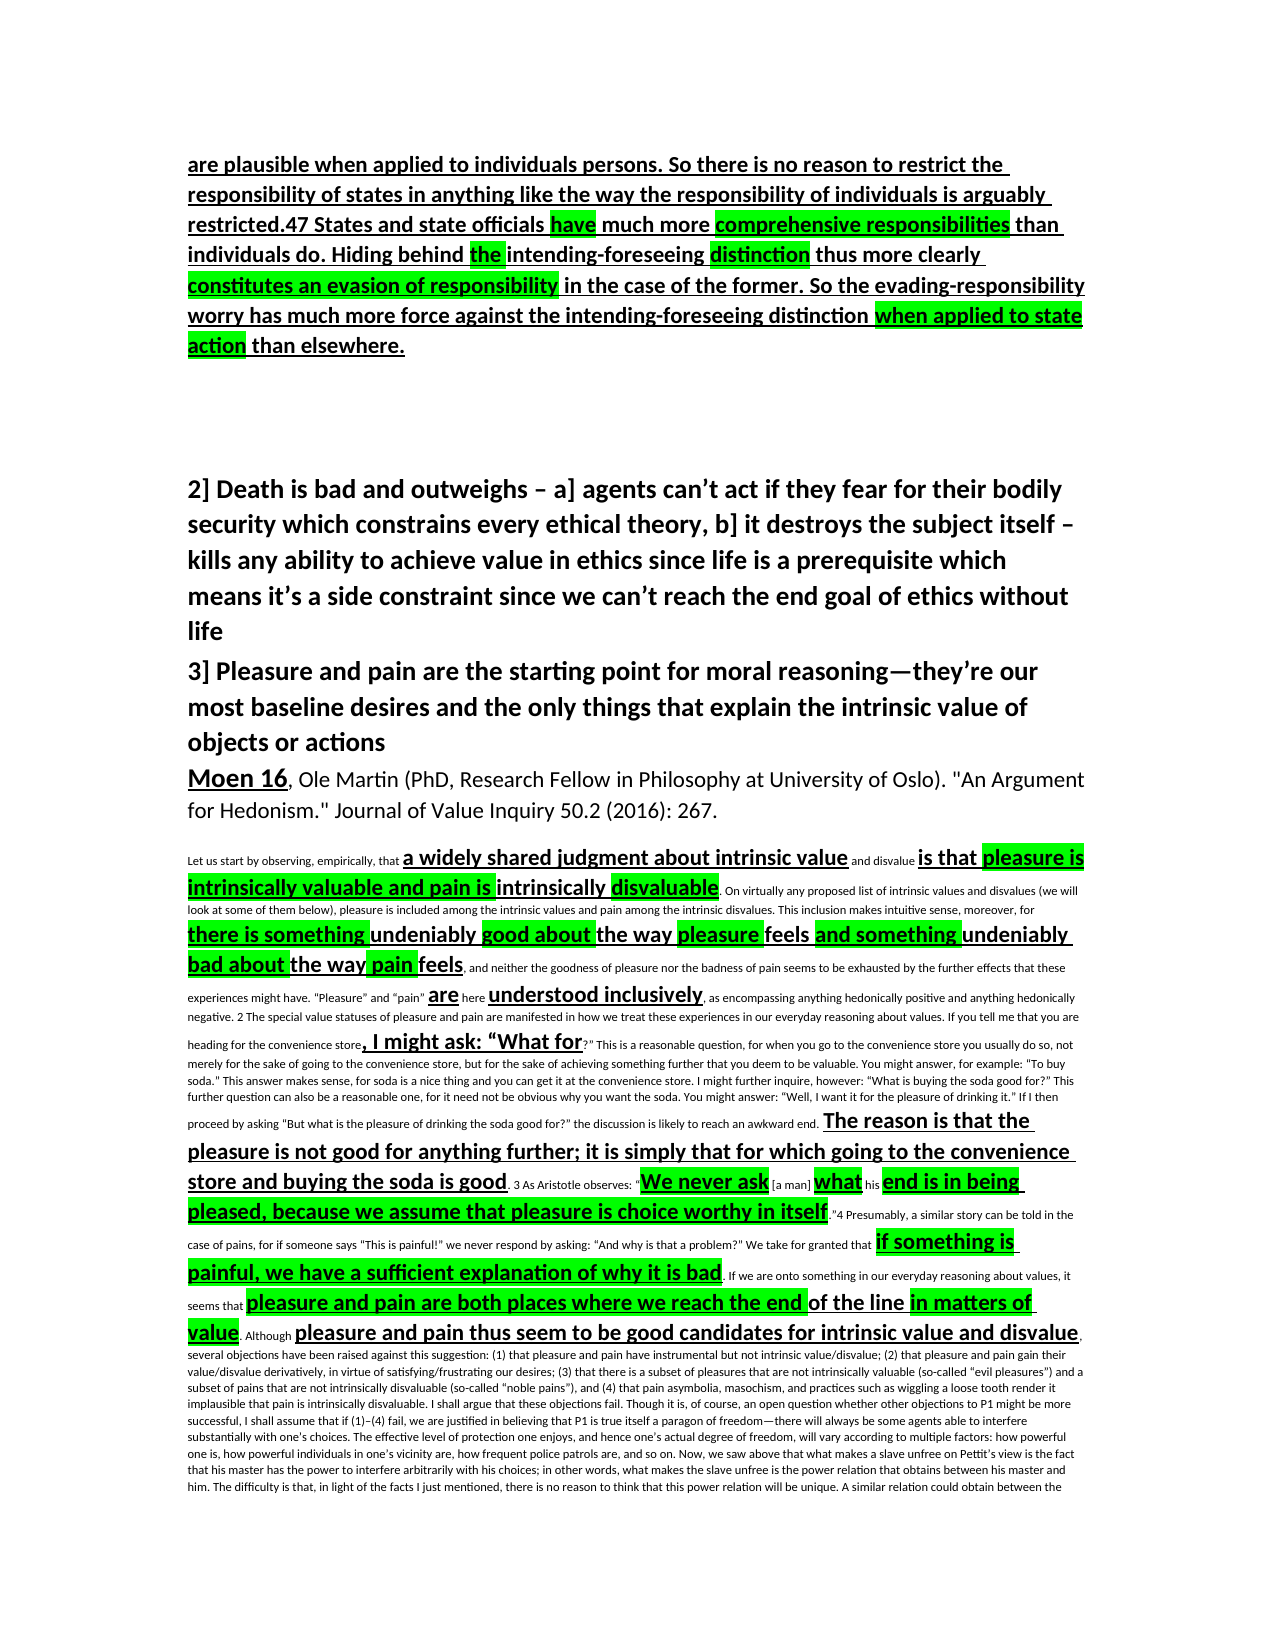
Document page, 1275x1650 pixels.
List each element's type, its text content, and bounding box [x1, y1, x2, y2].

subtitle 3] Pleasure and pain are the starting point for moral reasoning—they’re our most baseline desires and the only things that explain the intrinsic value of objects or actions [187, 654, 1087, 758]
text Moen 16, Ole Martin (PhD, Research Fellow in Philosophy at University of Oslo). "An Argument for Hedonism." Journal of Value Inquiry 50.2 (2016): 267. [187, 761, 1087, 824]
subtitle 2] Death is bad and outweighs – a] agents can’t act if they fear for their bodily security which constrains every ethical theory, b] it destroys the subject itself – kills any ability to achieve value in ethics since life is a prerequisite which means it’s a side constraint since we can’t reach the end goal of ethics without life [187, 472, 1087, 647]
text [187, 150, 1087, 359]
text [187, 843, 1087, 1494]
